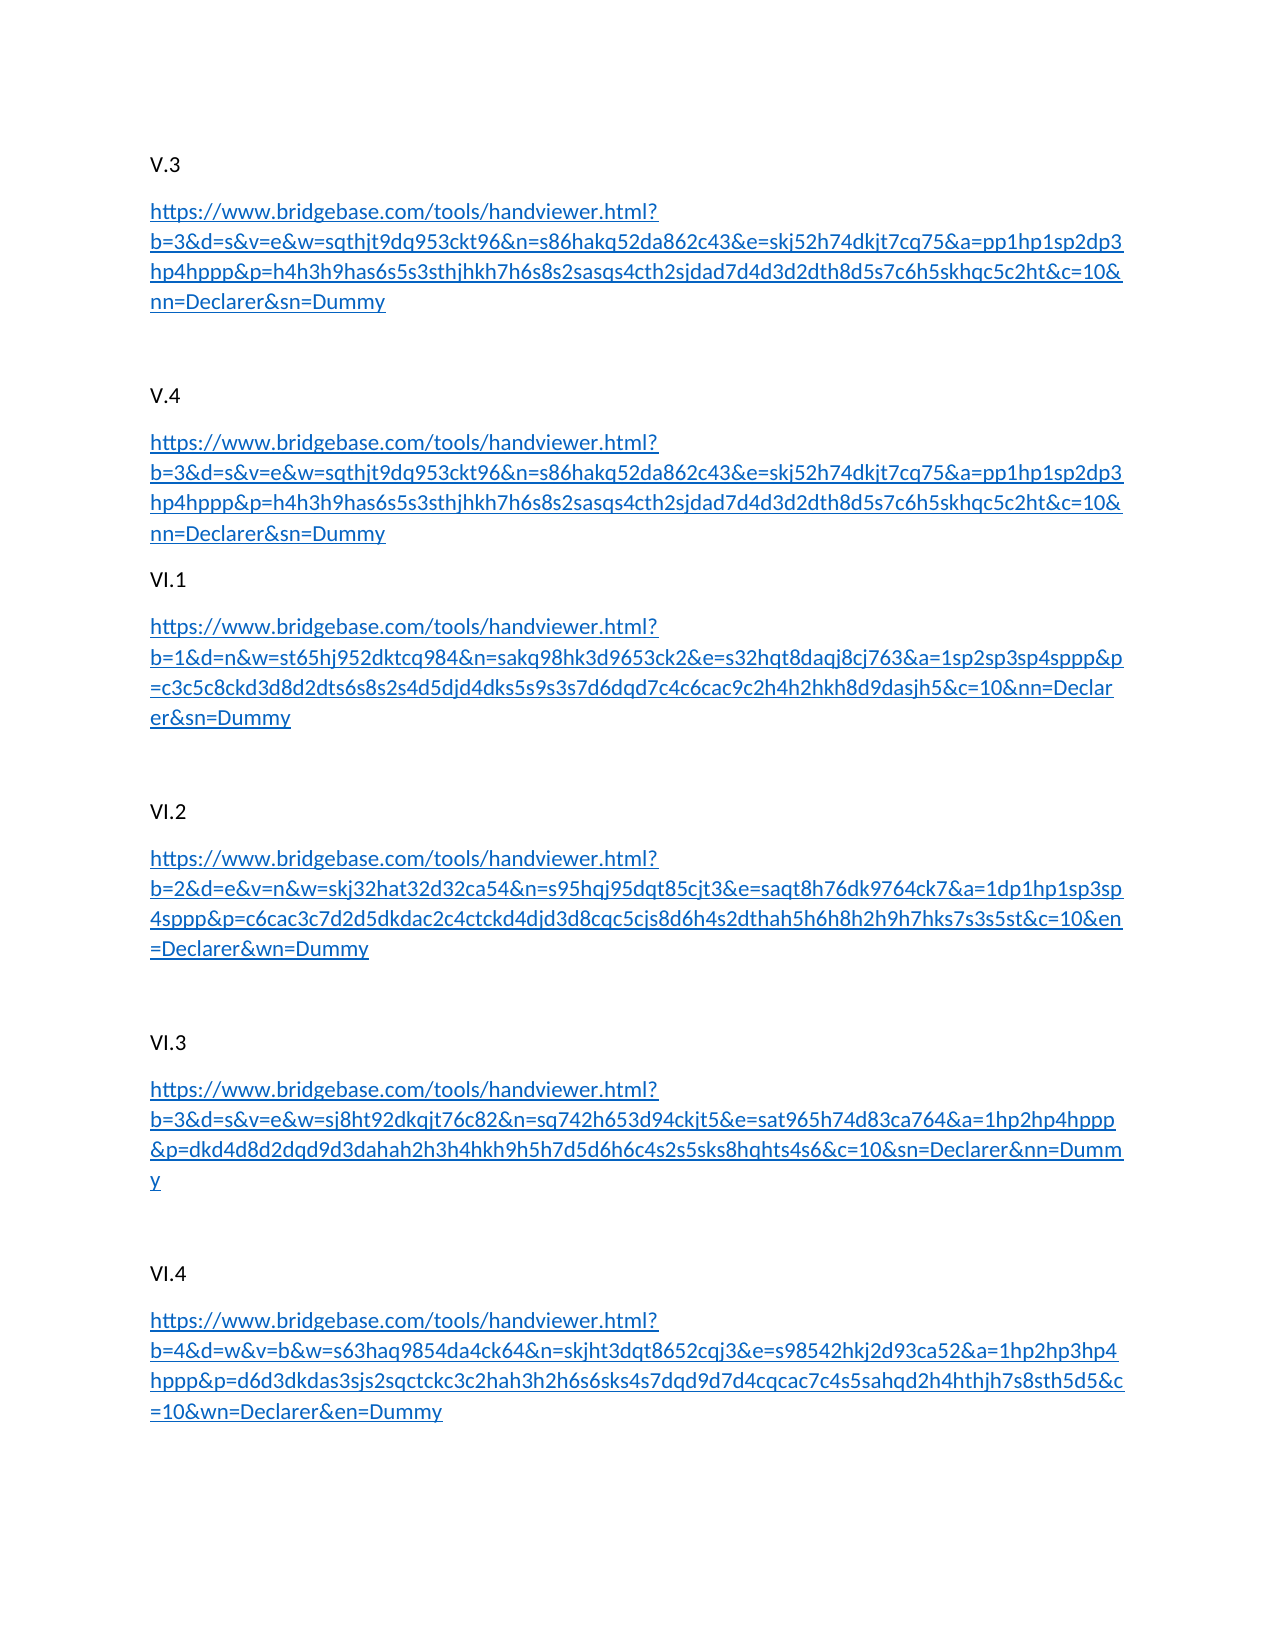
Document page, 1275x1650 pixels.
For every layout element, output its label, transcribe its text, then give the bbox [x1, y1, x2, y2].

text VI.4 [150, 1259, 1125, 1287]
text VI.2 [150, 797, 1125, 825]
text VI.3 [150, 1028, 1125, 1056]
text https://www.bridgebase.com/tools/handviewer.html?b=4&d=w&v=b&w=s63haq9854da4ck64&n=skjht3dqt8652cqj3&e=s98542hkj2d93ca52&a=1hp2hp3hp4hppp&p=d6d3dkdas3sjs2sqctckc3c2hah3h2h6s6sks4s7dqd9d7d4cqcac7c4s5sahqd2h4hthjh7s8sth5d5&c=10&wn=Declarer&en=Dummy [150, 1392, 1125, 1425]
text https://www.bridgebase.com/tools/handviewer.html?b=4&d=w&v=b&w=s63haq9854da4ck64&n=skjht3dqt8652cqj3&e=s98542hkj2d93ca52&a=1hp2hp3hp4hppp&p=d6d3dkdas3sjs2sqctckc3c2hah3h2h6s6sks4s7dqd9d7d4cqcac7c4s5sahqd2h4hthjh7s8sth5d5&c=10&wn=Declarer&en=Dummy [150, 1306, 1125, 1391]
text https://www.bridgebase.com/tools/handviewer.html?b=3&d=s&v=e&w=sqthjt9dq953ckt96&n=s86hakq52da862c43&e=skj52h74dkjt7cq75&a=pp1hp1sp2dp3hp4hppp&p=h4h3h9has6s5s3sthjhkh7h6s8s2sasqs4cth2sjdad7d4d3d2dth8d5s7c6h5skhqc5c2ht&c=10&nn=Declarer&sn=Dummy [150, 428, 1125, 547]
text VI.1 [150, 566, 1125, 594]
text https://www.bridgebase.com/tools/handviewer.html?b=3&d=s&v=e&w=sqthjt9dq953ckt96&n=s86hakq52da862c43&e=skj52h74dkjt7cq75&a=pp1hp1sp2dp3hp4hppp&p=h4h3h9has6s5s3sthjhkh7h6s8s2sasqs4cth2sjdad7d4d3d2dth8d5s7c6h5skhqc5c2ht&c=10&nn=Declarer&sn=Dummy [150, 197, 1125, 316]
text https://www.bridgebase.com/tools/handviewer.html?b=1&d=n&w=st65hj952dktcq984&n=sakq98hk3d9653ck2&e=s32hqt8daqj8cj763&a=1sp2sp3sp4sppp&p=c3c5c8ckd3d8d2dts6s8s2s4d5djd4dks5s9s3s7d6dqd7c4c6cac9c2h4h2hkh8d9dasjh5&c=10&nn=Declarer&sn=Dummy [150, 612, 1125, 731]
text V.4 [150, 381, 1125, 409]
text V.3 [150, 150, 1125, 178]
text https://www.bridgebase.com/tools/handviewer.html?b=3&d=s&v=e&w=sj8ht92dkqjt76c82&n=sq742h653d94ckjt5&e=sat965h74d83ca764&a=1hp2hp4hppp&p=dkd4d8d2dqd9d3dahah2h3h4hkh9h5h7d5d6h6c4s2s5sks8hqhts4s6&c=10&sn=Declarer&nn=Dummy [150, 1075, 1125, 1194]
text https://www.bridgebase.com/tools/handviewer.html?b=2&d=e&v=n&w=skj32hat32d32ca54&n=s95hqj95dqt85cjt3&e=saqt8h76dk9764ck7&a=1dp1hp1sp3sp4sppp&p=c6cac3c7d2d5dkdac2c4ctckd4djd3d8cqc5cjs8d6h4s2dthah5h6h8h2h9h7hks7s3s5st&c=10&en=Declarer&wn=Dummy [150, 844, 1125, 962]
